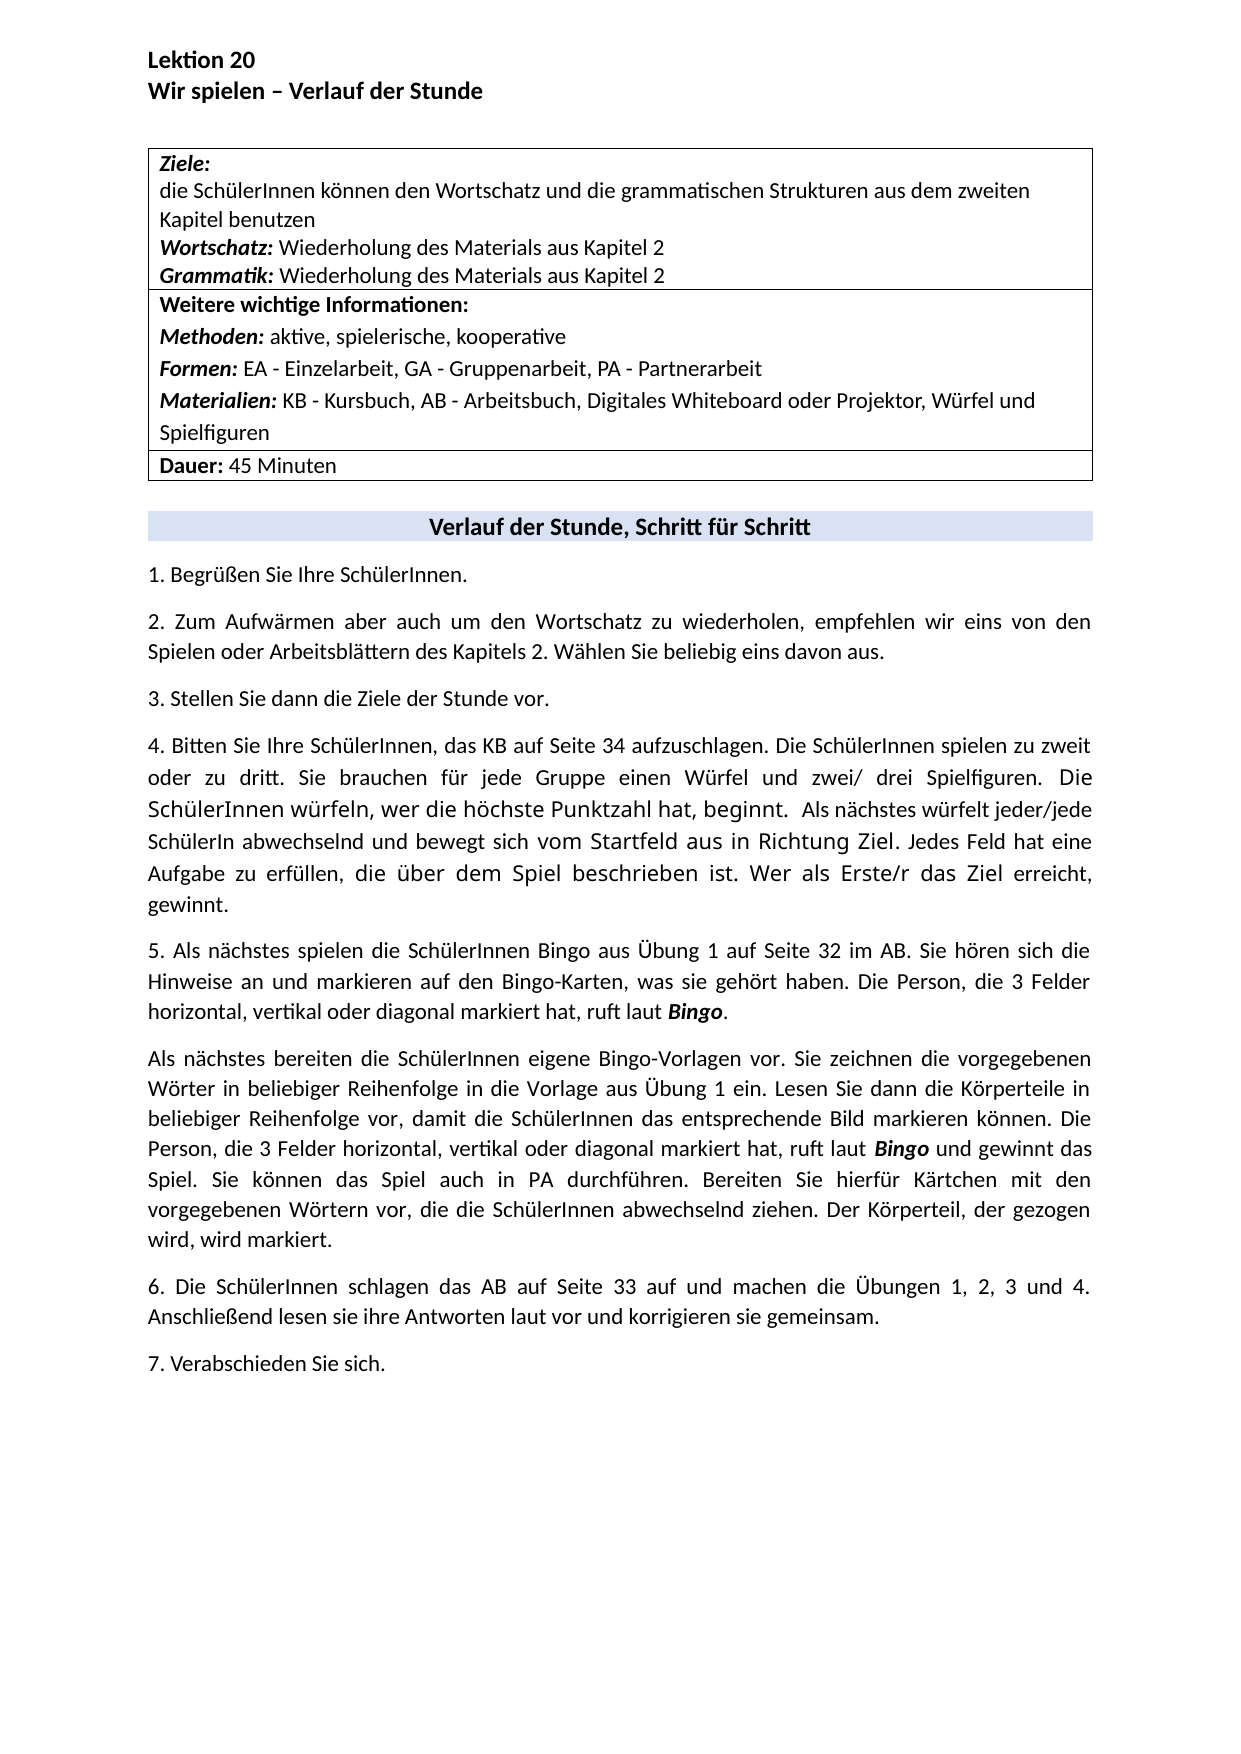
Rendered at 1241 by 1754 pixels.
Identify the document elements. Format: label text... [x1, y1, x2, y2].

text 5. Als nächstes spielen die SchülerInnen Bingo aus Übung 1 auf Seite 32 im AB. Sie hören sich die Hinweise an und markieren auf den Bingo-Karten, was sie gehört haben. Die Person, die 3 Felder horizontal, vertikal oder diagonal markiert hat, ruft laut Bingo. [148, 937, 1093, 1025]
table_cell Weitere wichtige Informationen: Methoden: aktive, spielerische, kooperative Formen: EA - Einzelarbeit, GA - Gruppenarbeit, PA - Partnerarbeit Materialien: KB - Kursbuch, AB - Arbeitsbuch, Digitales Whiteboard oder Projektor, Würfel und Spielfiguren [149, 290, 1092, 450]
text 3. Stellen Sie dann die Ziele der Stunde vor. [148, 684, 1093, 712]
text 2. Zum Aufwärmen aber auch um den Wortschatz zu wiederholen, empfehlen wir eins von den Spielen oder Arbeitsblättern des Kapitels 2. Wählen Sie beliebig eins davon aus. [148, 607, 1093, 665]
text 1. Begrüßen Sie Ihre SchülerInnen. [148, 560, 1093, 588]
text 6. Die SchülerInnen schlagen das AB auf Seite 33 auf und machen die Übungen 1, 2, 3 und 4. Anschließend lesen sie ihre Antworten laut vor und korrigieren sie gemeinsam. [148, 1272, 1093, 1330]
text Verlauf der Stunde, Schritt für Schritt [148, 511, 1093, 541]
text Als nächstes bereiten die SchülerInnen eigene Bingo-Vorlagen vor. Sie zeichnen die vorgegebenen Wörter in beliebiger Reihenfolge in die Vorlage aus Übung 1 ein. Lesen Sie dann die Körperteile in beliebiger Reihenfolge vor, damit die SchülerInnen das entsprechende Bild markieren können. Die Person, die 3 Felder horizontal, vertikal oder diagonal markiert hat, ruft laut Bingo und gewinnt das Spiel. Sie können das Spiel auch in PA durchführen. Bereiten Sie hierfür Kärtchen mit den vorgegebenen Wörtern vor, die die SchülerInnen abwechselnd ziehen. Der Körperteil, der gezogen wird, wird markiert. [148, 1044, 1093, 1253]
text 4. Bitten Sie Ihre SchülerInnen, das KB auf Seite 34 aufzuschlagen. Die SchülerInnen spielen zu zweit oder zu dritt. Sie brauchen für jede Gruppe einen Würfel und zwei/ drei Spielfiguren. Die SchülerInnen würfeln, wer die höchste Punktzahl hat, beginnt. Als nächstes würfelt jeder/jede SchülerIn abwechselnd und bewegt sich vom Startfeld aus in Richtung Ziel. Jedes Feld hat eine Aufgabe zu erfüllen, die über dem Spiel beschrieben ist. Wer als Erste/r das Ziel erreicht, gewinnt. [148, 731, 1093, 918]
table_cell Dauer: 45 Minuten [149, 451, 1092, 479]
table_header Ziele: die SchülerInnen können den Wortschatz und die grammatischen Strukturen aus dem zweiten Kapitel benutzen Wortschatz: Wiederholung des Materials aus Kapitel 2 Grammatik: Wiederholung des Materials aus Kapitel 2 [149, 149, 1092, 289]
text 7. Verabschieden Sie sich. [148, 1349, 1093, 1377]
